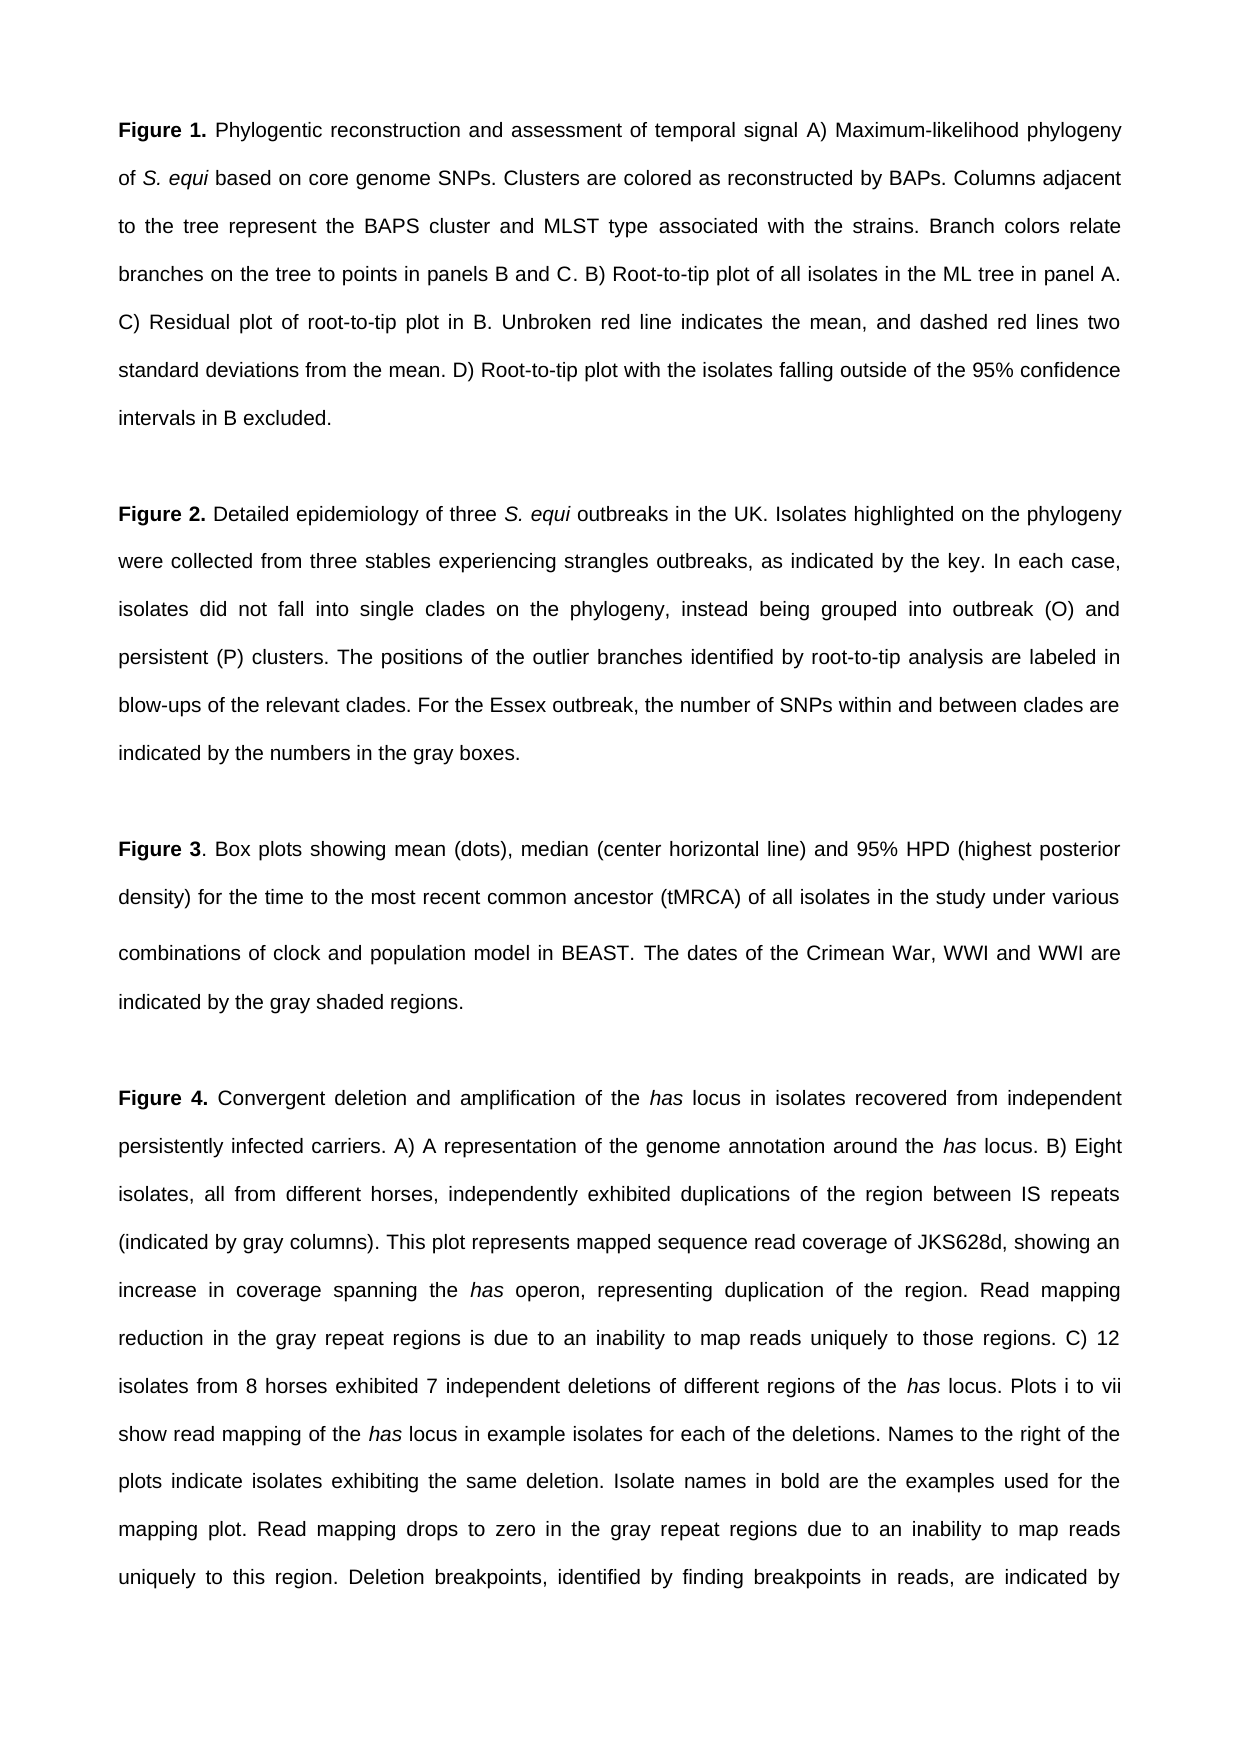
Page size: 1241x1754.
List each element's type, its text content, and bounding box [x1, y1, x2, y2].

text Figure 2. Detailed epidemiology of three S. equi outbreaks in the UK. Isolates highlighted on the phylogeny were collected from three stables experiencing strangles outbreaks, as indicated by the key. In each case, isolates did not fall into single clades on the phylogeny, instead being grouped into outbreak (O) and persistent (P) clusters. The positions of the outlier branches identified by root-to-tip analysis are labeled in blow-ups of the relevant clades. For the Essex outbreak, the number of SNPs within and between clades are indicated by the numbers in the gray boxes. [118, 501, 1122, 765]
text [118, 1086, 1122, 1589]
text Figure 1. Phylogentic reconstruction and assessment of temporal signal A) Maximum-likelihood phylogeny of S. equi based on core genome SNPs. Clusters are colored as reconstructed by BAPs. Columns adjacent to the tree represent the BAPS cluster and MLST type associated with the strains. Branch colors relate branches on the tree to points in panels B and C. B) Root-to-tip plot of all isolates in the ML tree in panel A. C) Residual plot of root-to-tip plot in B. Unbroken red line indicates the mean, and dashed red lines two standard deviations from the mean. D) Root-to-tip plot with the isolates falling outside of the 95% confidence intervals in B excluded. [118, 118, 1122, 429]
text Figure 3. Box plots showing mean (dots), median (center horizontal line) and 95% HPD (highest posterior density) for the time to the most recent common ancestor (tMRCA) of all isolates in the study under various combinations of clock and population model in BEAST. The dates of the Crimean War, WWI and WWI are indicated by the gray shaded regions. [118, 837, 1122, 1014]
